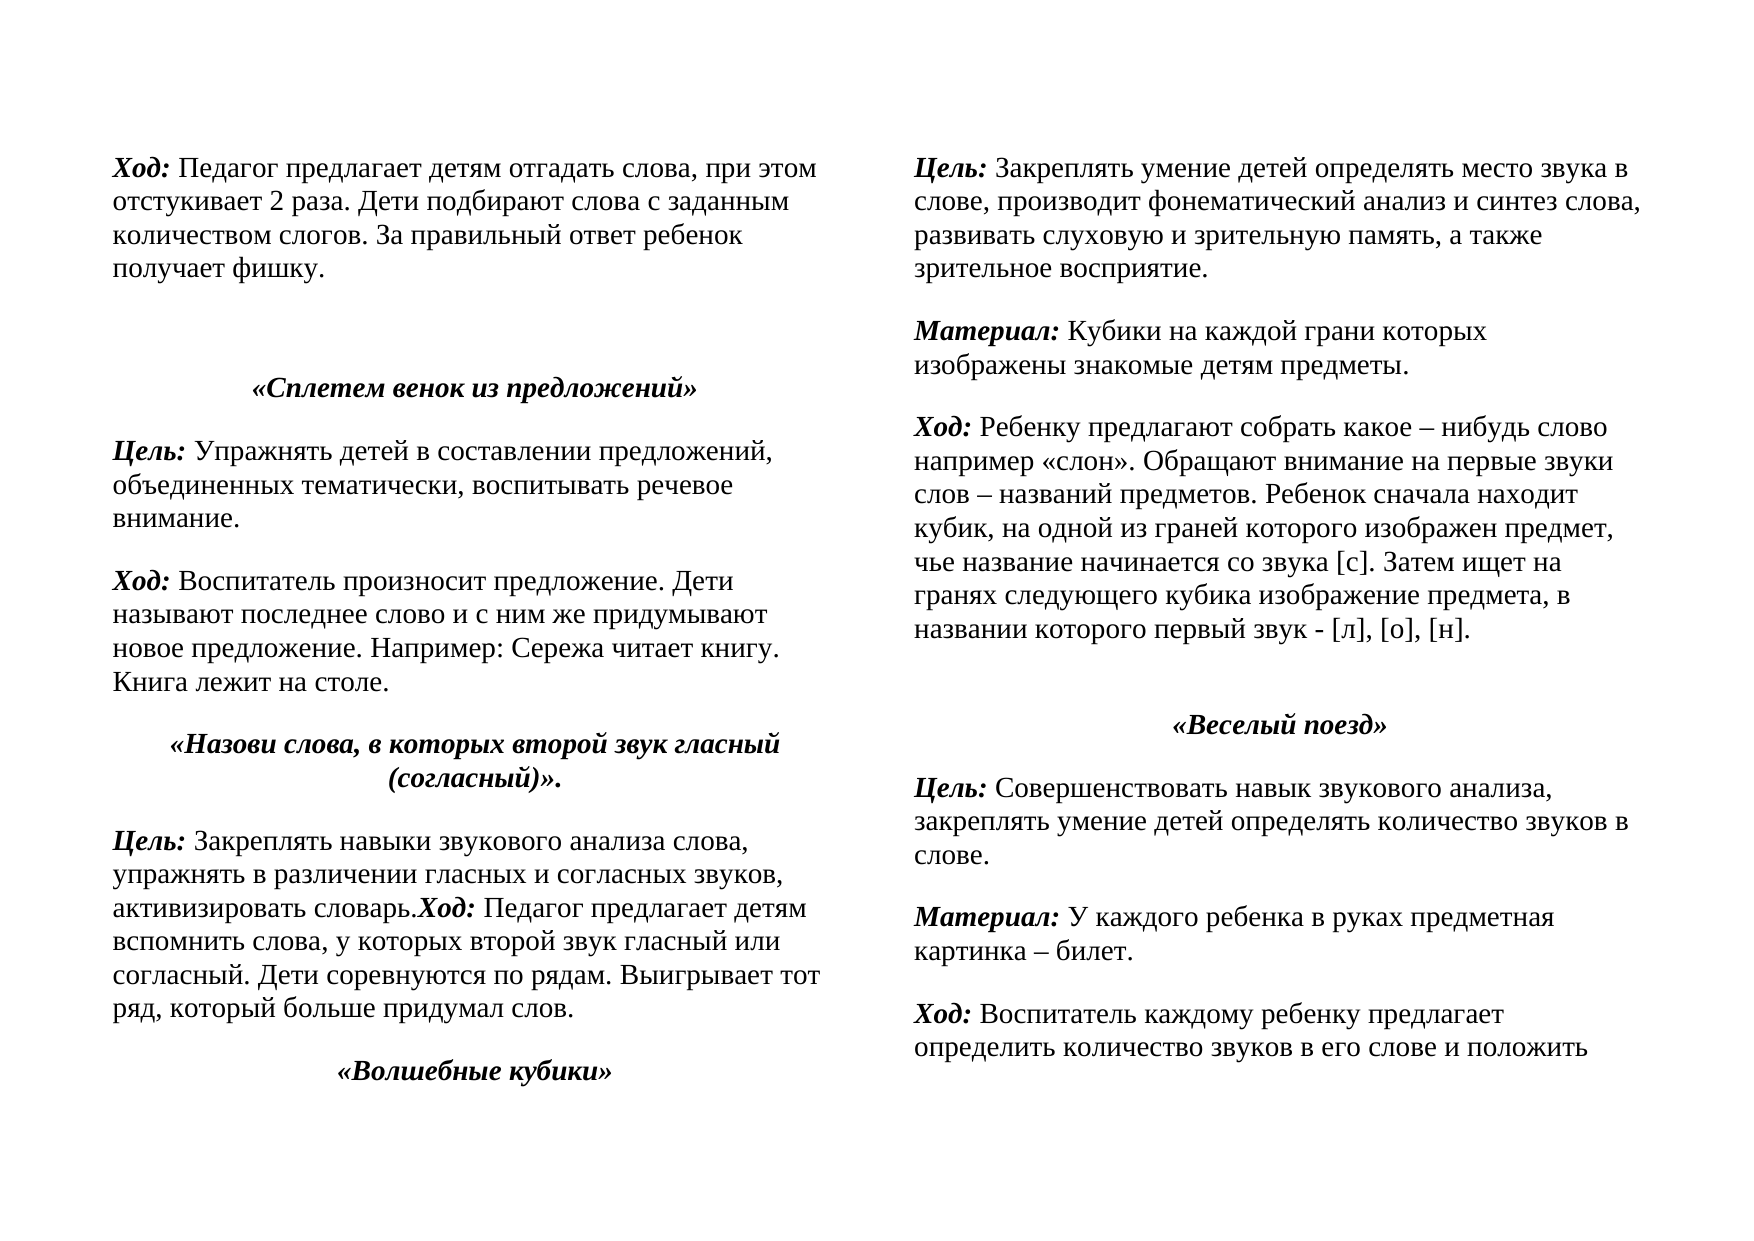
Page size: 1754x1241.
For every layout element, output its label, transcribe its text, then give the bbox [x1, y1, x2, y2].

text Ход: Ребенку предлагают собрать какое – нибудь слово например «слон». Обращают внимание на первые звуки слов – названий предметов. Ребенок сначала находит кубик, на одной из граней которого изображен предмет, чье название начинается со звука [с]. Затем ищет на гранях следующего кубика изображение предмета, в названии которого первый звук - [л], [о], [н]. [914, 409, 1641, 644]
text Цель: Закреплять умение детей определять место звука в слове, производит фонематический анализ и синтез слова, развивать слуховую и зрительную память, а также зрительное восприятие. [914, 150, 1641, 284]
text Цель: Упражнять детей в составлении предложений, объединенных тематически, воспитывать речевое внимание. [112, 433, 840, 534]
text «Назови слова, в которых второй звук гласный (согласный)». [112, 726, 840, 793]
text Материал: Кубики на каждой грани которых изображены знакомые детям предметы. [914, 313, 1641, 380]
text «Волшебные кубики» [112, 1053, 840, 1087]
text Материал: У каждого ребенка в руках предметная картинка – билет. [914, 899, 1641, 967]
text Ход: Воспитатель произносит предложение. Дети называют последнее слово и с ним же придумывают новое предложение. Например: Сережа читает книгу. Книга лежит на столе. [112, 563, 840, 697]
text «Веселый поезд» [914, 673, 1641, 741]
text Цель: Совершенствовать навык звукового анализа, закреплять умение детей определять количество звуков в слове. [914, 770, 1641, 870]
text Ход: Педагог предлагает детям отгадать слова, при этом отстукивает 2 раза. Дети подбирают слова с заданным количеством слогов. За правильный ответ ребенок получает фишку. [112, 150, 840, 284]
text Цель: Закреплять навыки звукового анализа слова, упражнять в различении гласных и согласных звуков, активизировать словарь.Ход: Педагог предлагает детям вспомнить слова, у которых второй звук гласный или согласный. Дети соревнуются по рядам. Выигрывает тот ряд, который больше придумал слов. [112, 823, 840, 1024]
text «Сплетем венок из предложений» [112, 371, 840, 404]
